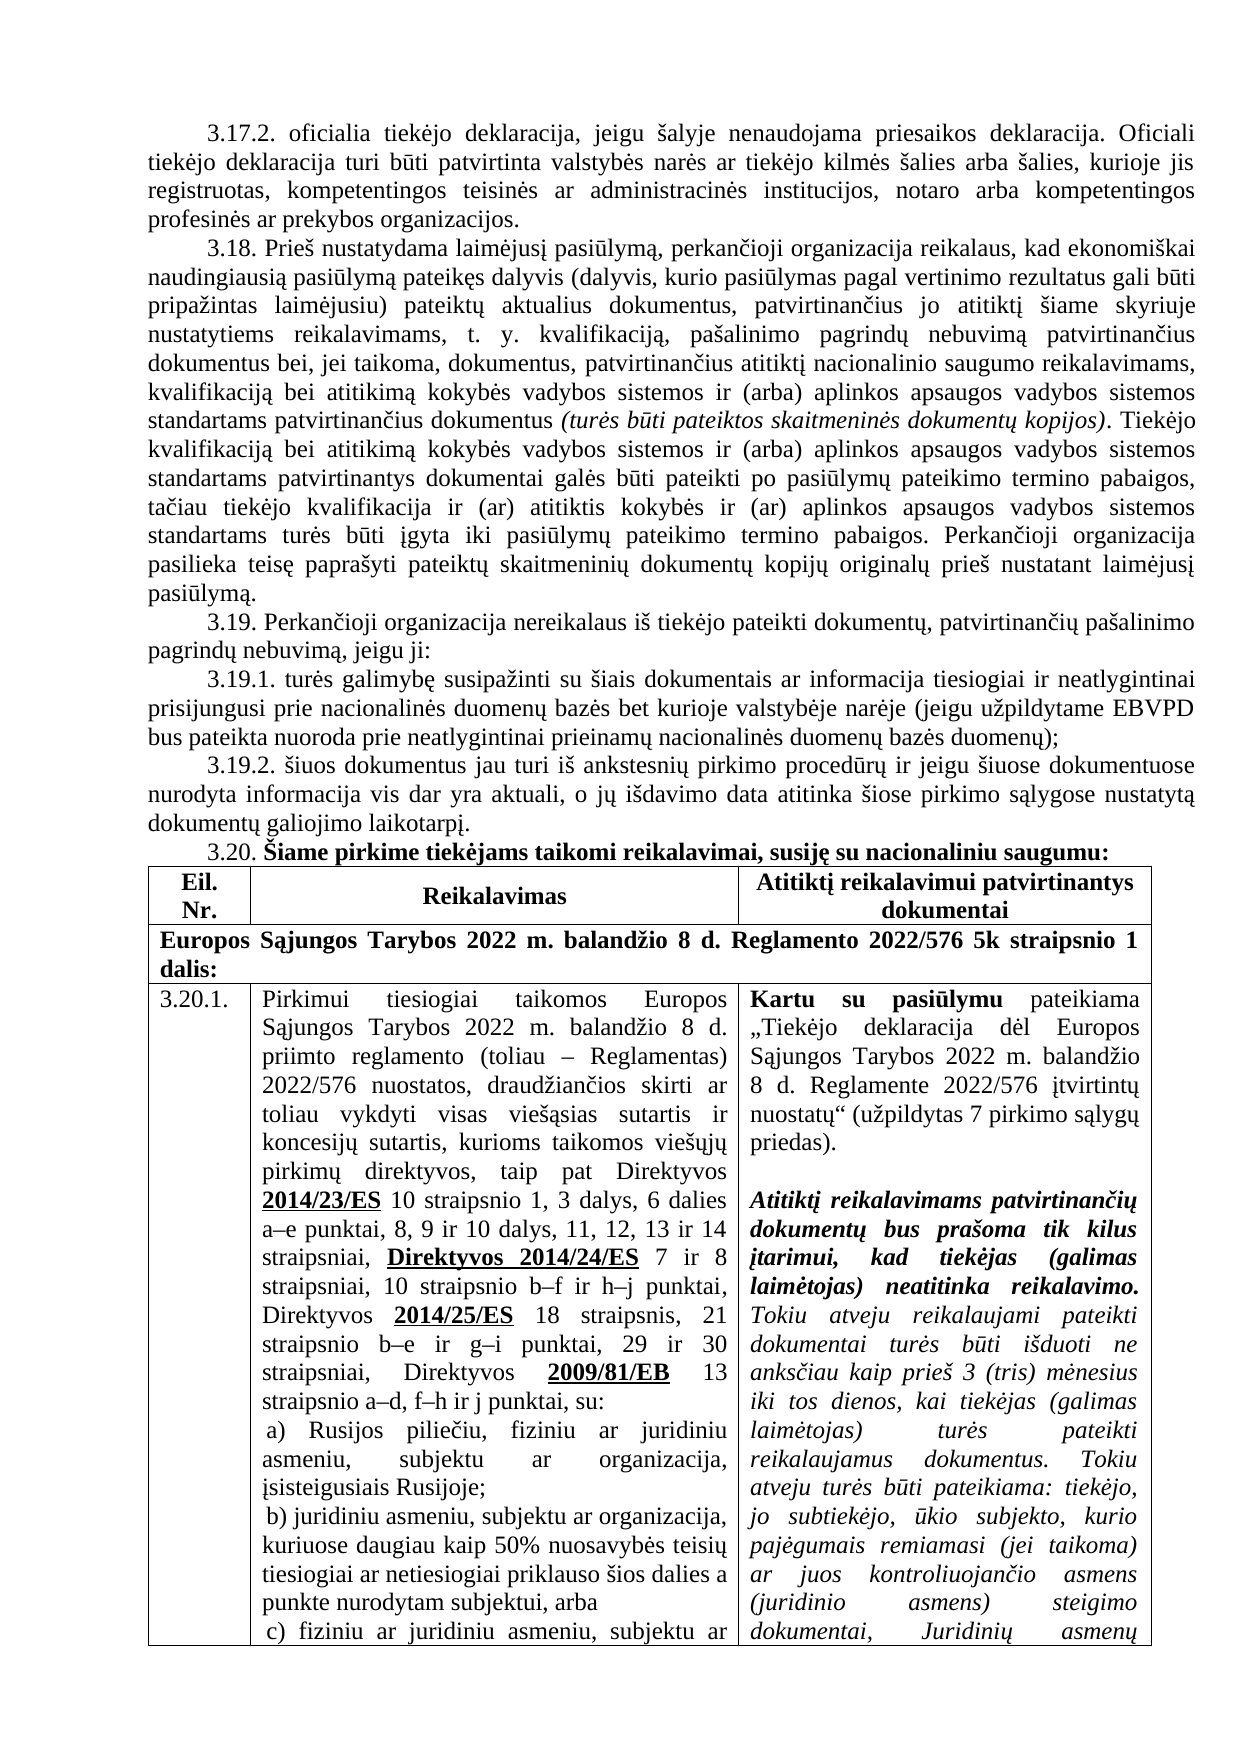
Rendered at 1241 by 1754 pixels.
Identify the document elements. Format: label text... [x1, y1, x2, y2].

text 3.17.2. oficialia tiekėjo deklaracija, jeigu šalyje nenaudojama priesaikos deklaracija. Oficiali tiekėjo deklaracija turi būti patvirtinta valstybės narės ar tiekėjo kilmės šalies arba šalies, kurioje jis registruotas, kompetentingos teisinės ar administracinės institucijos, notaro arba kompetentingos profesinės ar prekybos organizacijos. [148, 118, 1196, 233]
table_cell Europos Sąjungos Tarybos 2022 m. balandžio 8 d. Reglamento 2022/576 5k straipsnio 1 dalis: [149, 925, 1151, 983]
table_header Eil. Nr. [149, 867, 250, 924]
table_cell 3.20.1. [149, 984, 250, 1645]
text 3.19.2. šiuos dokumentus jau turi iš ankstesnių pirkimo procedūrų ir jeigu šiuose dokumentuose nurodyta informacija vis dar yra aktuali, o jų išdavimo data atitinka šiose pirkimo sąlygose nustatytą dokumentų galiojimo laikotarpį. [148, 751, 1196, 837]
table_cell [251, 984, 738, 1645]
text 3.19.1. turės galimybę susipažinti su šiais dokumentais ar informacija tiesiogiai ir neatlygintinai prisijungusi prie nacionalinės duomenų bazės bet kurioje valstybėje narėje (jeigu užpildytame EBVPD bus pateikta nuoroda prie neatlygintinai prieinamų nacionalinės duomenų bazės duomenų); [148, 664, 1196, 751]
text 3.19. Perkančioji organizacija nereikalaus iš tiekėjo pateikti dokumentų, patvirtinančių pašalinimo pagrindų nebuvimą, jeigu ji: [148, 607, 1196, 664]
table_header Reikalavimas [251, 867, 738, 924]
table_header Atitiktį reikalavimui patvirtinantys dokumentai [739, 867, 1151, 924]
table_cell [739, 984, 1151, 1645]
text 3.18. Prieš nustatydama laimėjusį pasiūlymą, perkančioji organizacija reikalaus, kad ekonomiškai naudingiausią pasiūlymą pateikęs dalyvis (dalyvis, kurio pasiūlymas pagal vertinimo rezultatus gali būti pripažintas laimėjusiu) pateiktų aktualius dokumentus, patvirtinančius jo atitiktį šiame skyriuje nustatytiems reikalavimams, t. y. kvalifikaciją, pašalinimo pagrindų nebuvimą patvirtinančius dokumentus bei, jei taikoma, dokumentus, patvirtinančius atitiktį nacionalinio saugumo reikalavimams, kvalifikaciją bei atitikimą kokybės vadybos sistemos ir (arba) aplinkos apsaugos vadybos sistemos standartams patvirtinančius dokumentus (turės būti pateiktos skaitmeninės dokumentų kopijos). Tiekėjo kvalifikaciją bei atitikimą kokybės vadybos sistemos ir (arba) aplinkos apsaugos vadybos sistemos standartams patvirtinantys dokumentai galės būti pateikti po pasiūlymų pateikimo termino pabaigos, tačiau tiekėjo kvalifikacija ir (ar) atitiktis kokybės ir (ar) aplinkos apsaugos vadybos sistemos standartams turės būti įgyta iki pasiūlymų pateikimo termino pabaigos. Perkančioji organizacija pasilieka teisę paprašyti pateiktų skaitmeninių dokumentų kopijų originalų prieš nustatant laimėjusį pasiūlymą. [148, 233, 1196, 607]
text 3.20. Šiame pirkime tiekėjams taikomi reikalavimai, susiję su nacionaliniu saugumu: [148, 837, 1196, 866]
